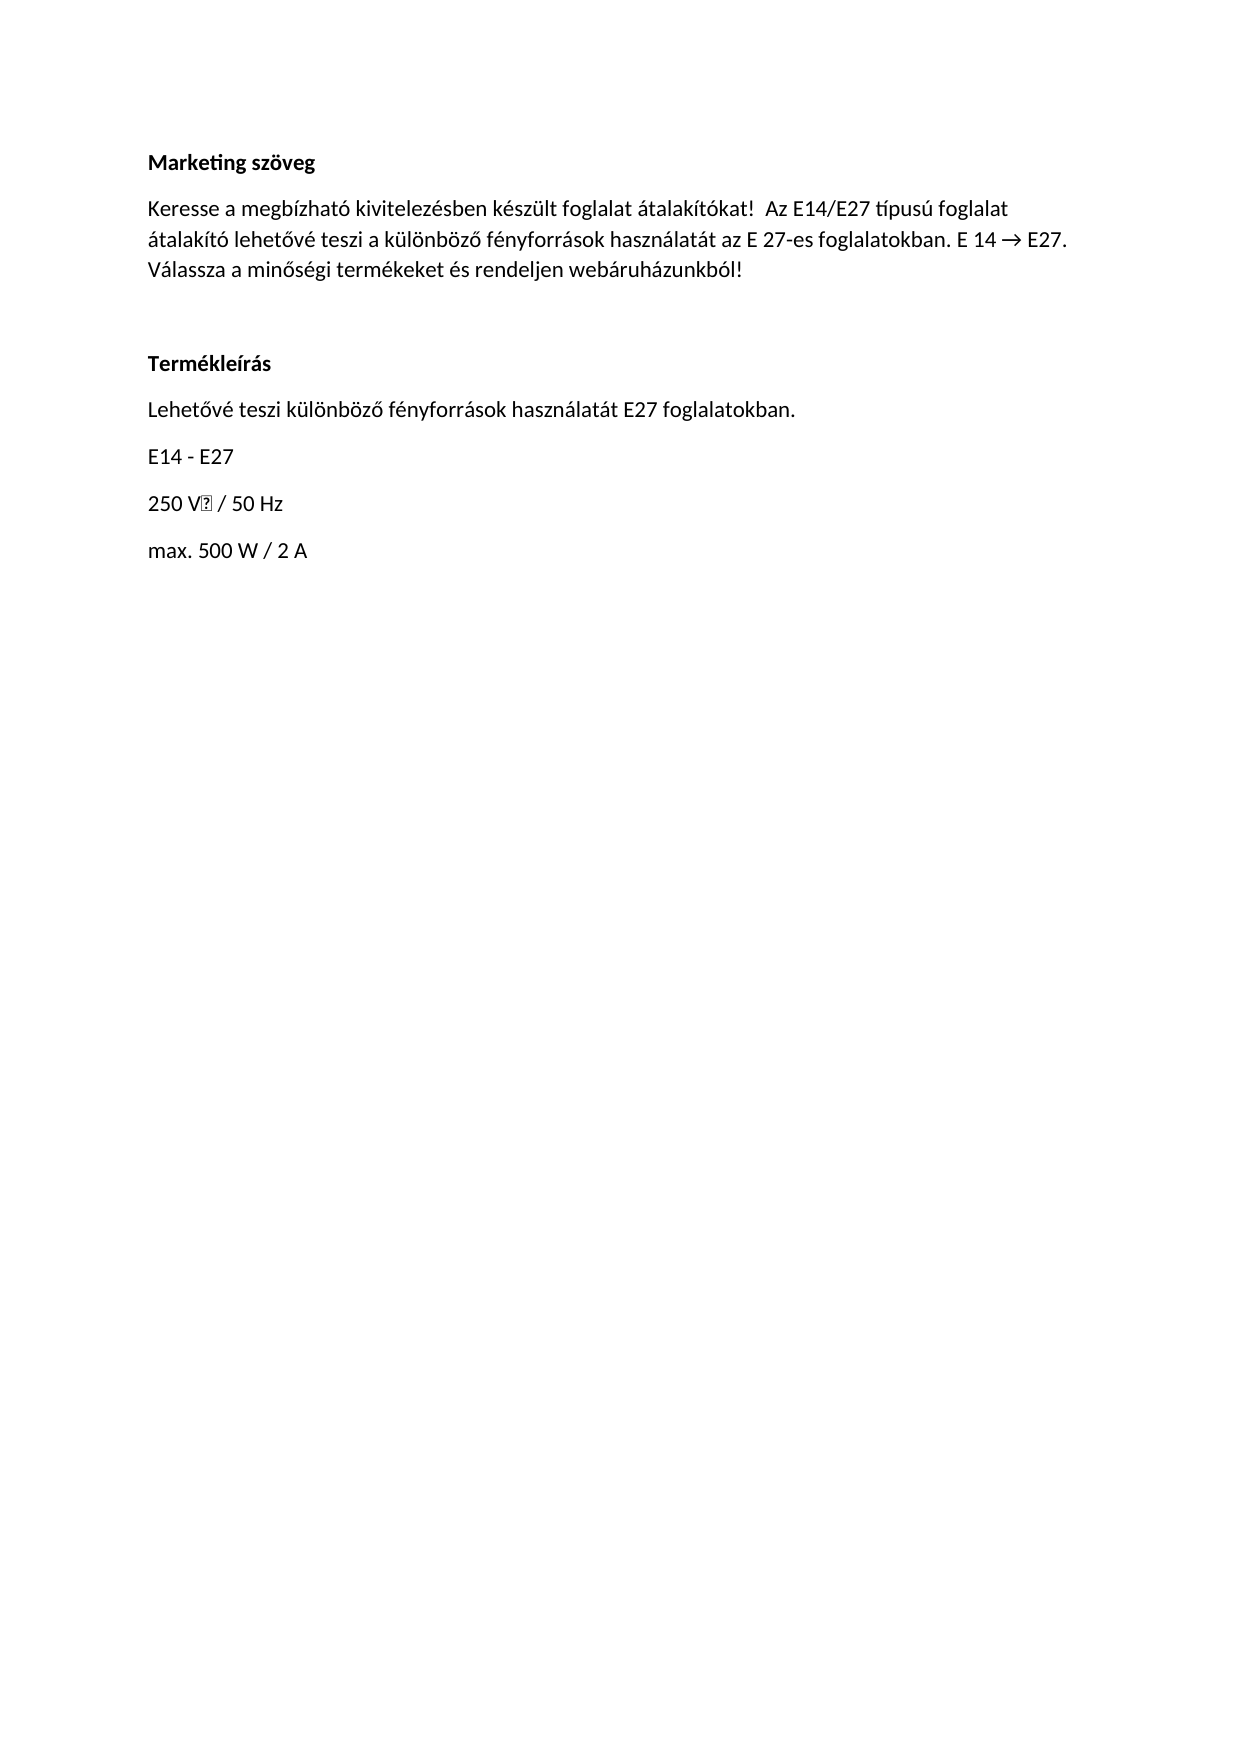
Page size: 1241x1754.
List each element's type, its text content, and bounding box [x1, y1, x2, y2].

text Termékleírás [148, 349, 1093, 377]
text Keresse a megbízható kivitelezésben készült foglalat átalakítókat! Az E14/E27 típusú foglalat átalakító lehetővé teszi a különböző fényforrások használatát az E 27-es foglalatokban. E 14 → E27. Válassza a minőségi termékeket és rendeljen webáruházunkból! [148, 194, 1093, 283]
text E14 - E27 [148, 442, 1093, 470]
text Marketing szöveg [148, 148, 1093, 176]
text 250 V / 50 Hz [148, 489, 1093, 517]
text max. 500 W / 2 A [148, 536, 1093, 564]
text Lehetővé teszi különböző fényforrások használatát E27 foglalatokban. [148, 396, 1093, 423]
